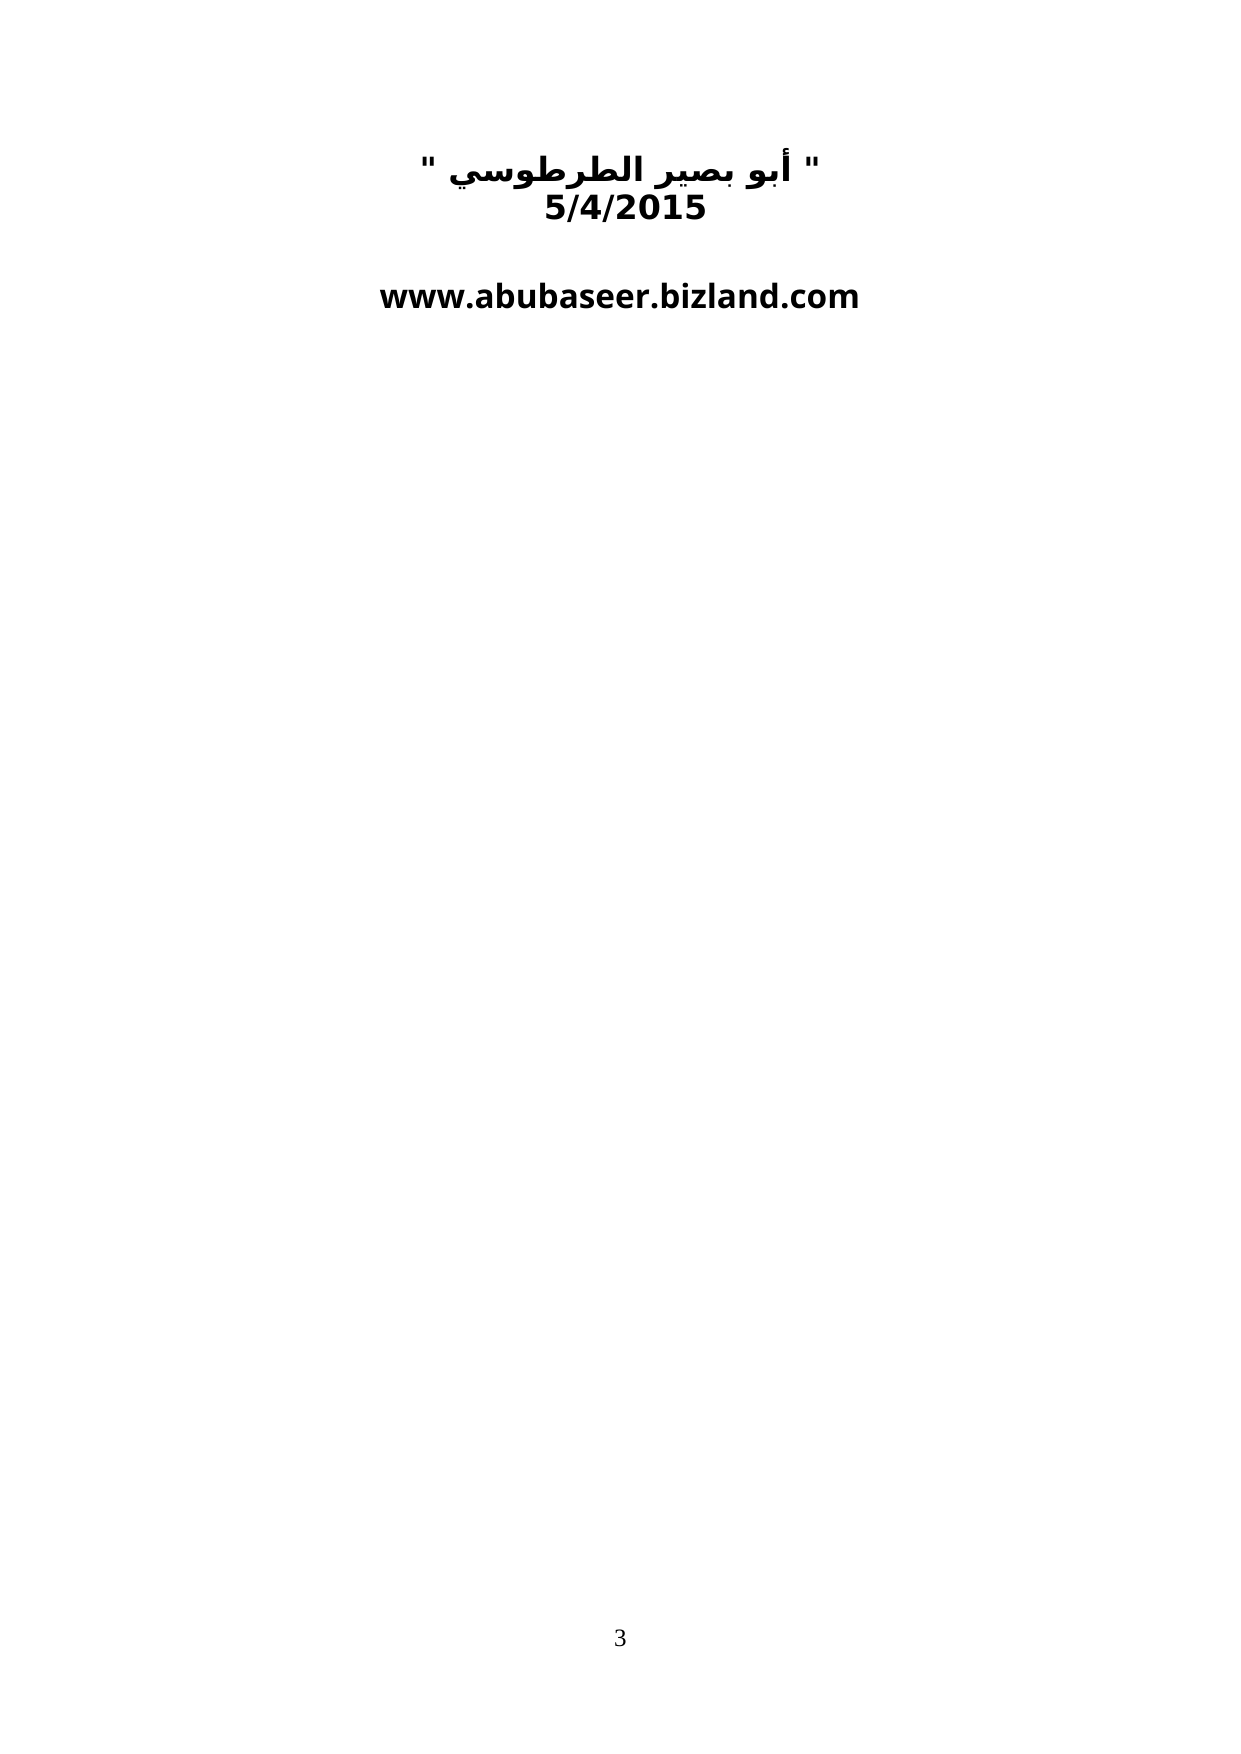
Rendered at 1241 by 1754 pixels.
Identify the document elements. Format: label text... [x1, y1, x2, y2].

text 5/4/2015 [150, 189, 1090, 228]
text " أبو بصير الطرطوسي " [150, 150, 1090, 189]
text www.abubaseer.bizland.com [150, 273, 1090, 318]
